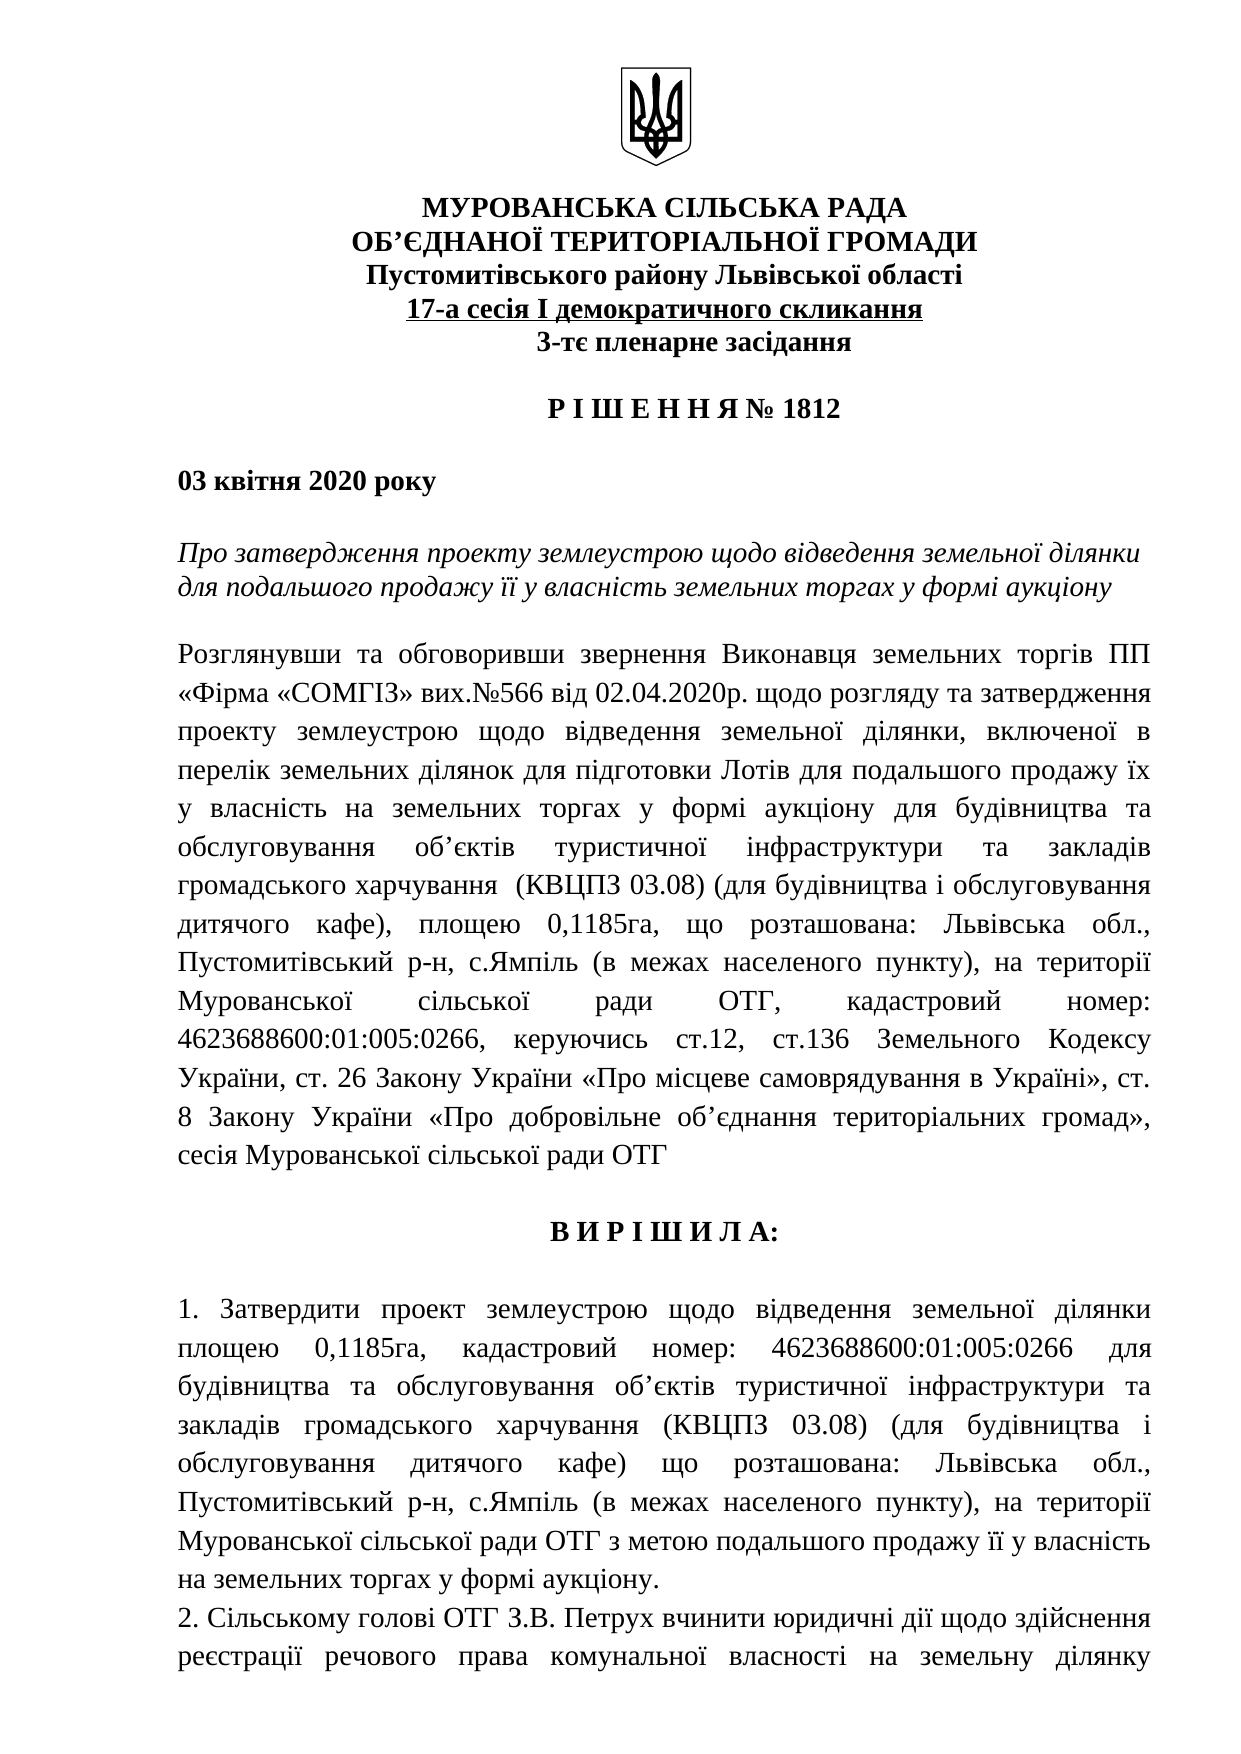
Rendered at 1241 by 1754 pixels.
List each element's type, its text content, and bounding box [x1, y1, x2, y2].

text Розглянувши та обговоривши звернення Виконавця земельних торгів ПП «Фірма «СОМГІЗ» вих.№566 від 02.04.2020р. щодо розгляду та затвердження проекту землеустрою щодо відведення земельної ділянки, включеної в перелік земельних ділянок для підготовки Лотів для подальшого продажу їх у власність на земельних торгах у формі аукціону для будівництва та обслуговування об’єктів туристичної інфраструктури та закладів громадського харчування (КВЦПЗ 03.08) (для будівництва і обслуговування дитячого кафе), площею 0,1185га, що розташована: Львівська обл., Пустомитівський р-н, с.Ямпіль (в межах населеного пункту), на території Мурованської сільської ради ОТГ, кадастровий номер: 4623688600:01:005:0266, керуючись ст.12, ст.136 Земельного Кодексу України, ст. 26 Закону України «Про місцеве самоврядування в Україні», ст. 8 Закону України «Про добровільне об’єднання територіальних громад», сесія Мурованської сільської ради ОТГ [177, 636, 1152, 1171]
text Р І Ш Е Н Н Я № 1812 [177, 391, 1211, 425]
text 03 квітня 2020 року [177, 463, 1152, 497]
text 1. Затвердити проект землеустрою щодо відведення земельної ділянки площею 0,1185га, кадастровий номер: 4623688600:01:005:0266 для будівництва та обслуговування об’єктів туристичної інфраструктури та закладів громадського харчування (КВЦПЗ 03.08) (для будівництва і обслуговування дитячого кафе) що розташована: Львівська обл., Пустомитівський р-н, с.Ямпіль (в межах населеного пункту), на території Мурованської сільської ради ОТГ з метою подальшого продажу її у власність на земельних торгах у формі аукціону. [177, 1291, 1152, 1595]
text 3-тє пленарне засідання [177, 324, 1211, 358]
text Пустомитівського району Львівської області [177, 257, 1152, 291]
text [177, 1600, 1152, 1672]
text 17-а сесія І демократичного скликання [177, 291, 1152, 324]
text МУРОВАНСЬКА СІЛЬСЬКА РАДА [177, 190, 1152, 224]
text В И Р І Ш И Л А: [177, 1214, 1152, 1248]
text ОБ’ЄДНАНОЇ ТЕРИТОРІАЛЬНОЇ ГРОМАДИ [177, 224, 1152, 257]
text Про затвердження проекту землеустрою щодо відведення земельної ділянки для подальшого продажу її у власність земельних торгах у формі аукціону [177, 536, 1152, 603]
